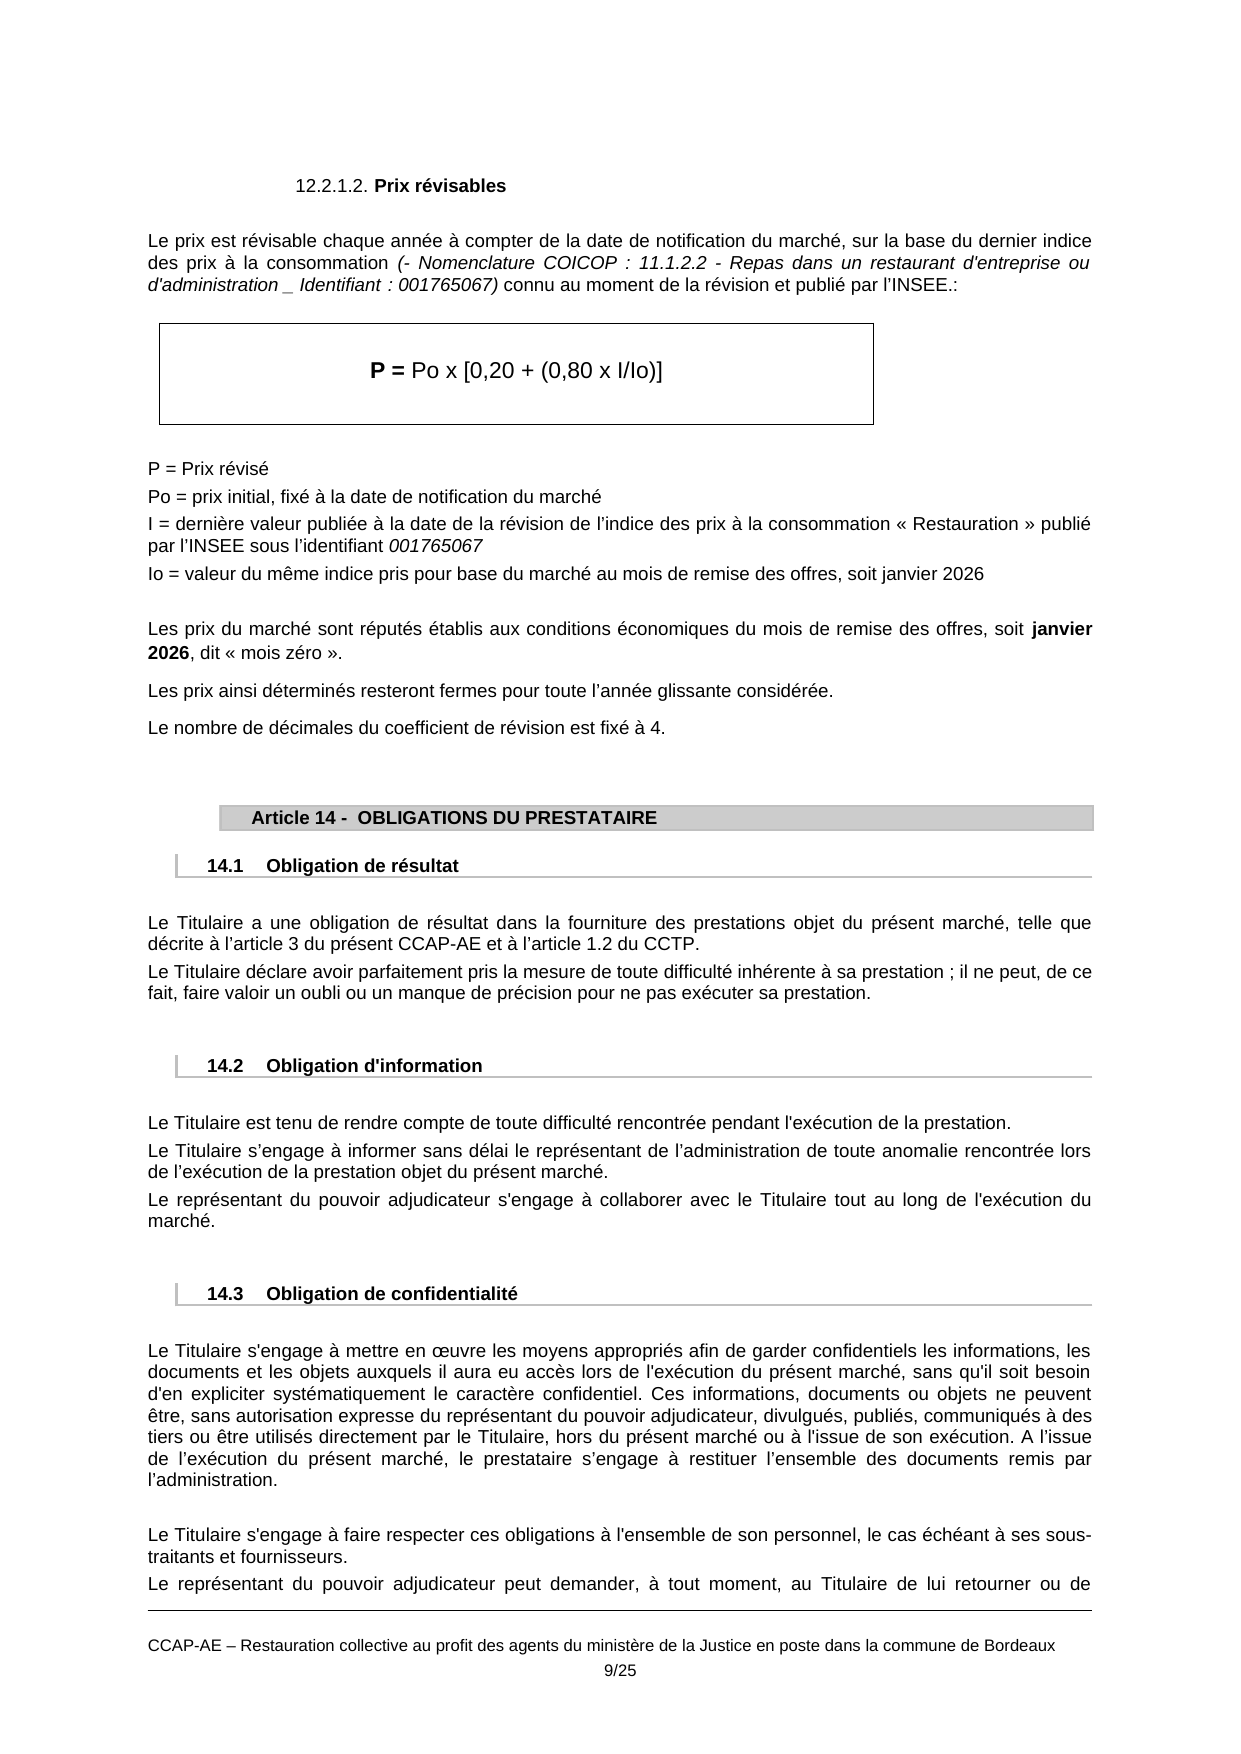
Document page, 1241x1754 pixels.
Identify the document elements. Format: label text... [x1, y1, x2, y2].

text Le nombre de décimales du coefficient de révision est fixé à 4. [148, 717, 1092, 738]
text P = Prix révisé [148, 458, 1092, 480]
subtitle Obligation de confidentialité [178, 1283, 1092, 1304]
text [148, 1573, 1092, 1595]
table_header P = Po x [0,20 + (0,80 x I/Io)] [160, 324, 873, 423]
text Le Titulaire s'engage à mettre en œuvre les moyens appropriés afin de garder confidentiels les informations, les documents et les objets auxquels il aura eu accès lors de l'exécution du présent marché, sans qu'il soit besoin d'en expliciter systématiquement le caractère confidentiel. Ces informations, documents ou objets ne peuvent être, sans autorisation expresse du représentant du pouvoir adjudicateur, divulgués, publiés, communiqués à des tiers ou être utilisés directement par le Titulaire, hors du présent marché ou à l'issue de son exécution. A l’issue de l’exécution du présent marché, le prestataire s’engage à restituer l’ensemble des documents remis par l’administration. [148, 1340, 1092, 1491]
text Le Titulaire s'engage à faire respecter ces obligations à l'ensemble de son personnel, le cas échéant à ses sous-traitants et fournisseurs. [148, 1524, 1092, 1567]
text Le prix est révisable chaque année à compter de la date de notification du marché, sur la base du dernier indice des prix à la consommation (- Nomenclature COICOP : 11.1.2.2 - Repas dans un restaurant d'entreprise ou d'administration _ Identifiant : 001765067) connu au moment de la révision et publié par l’INSEE.: [148, 230, 1092, 295]
text Le Titulaire est tenu de rendre compte de toute difficulté rencontrée pendant l'exécution de la prestation. [148, 1112, 1092, 1133]
text I = dernière valeur publiée à la date de la révision de l’indice des prix à la consommation « Restauration » publié par l’INSEE sous l’identifiant 001765067 [148, 513, 1092, 556]
text Le Titulaire a une obligation de résultat dans la fourniture des prestations objet du présent marché, telle que décrite à l’article 3 du présent CCAP-AE et à l’article 1.2 du CCTP. [148, 911, 1092, 954]
text Le Titulaire s’engage à informer sans délai le représentant de l’administration de toute anomalie rencontrée lors de l’exécution de la prestation objet du présent marché. [148, 1139, 1092, 1182]
text Le représentant du pouvoir adjudicateur s'engage à collaborer avec le Titulaire tout au long de l'exécution du marché. [148, 1188, 1092, 1232]
text Les prix du marché sont réputés établis aux conditions économiques du mois de remise des offres, soit janvier 2026, dit « mois zéro ». [148, 617, 1092, 664]
text Io = valeur du même indice pris pour base du marché au mois de remise des offres, soit janvier 2026 [148, 562, 1092, 584]
subtitle Obligation d'information [178, 1055, 1092, 1076]
subtitle OBLIGATIONS DU PRESTATAIRE [222, 807, 1092, 829]
text Les prix ainsi déterminés resteront fermes pour toute l’année glissante considérée. [148, 679, 1092, 701]
text Po = prix initial, fixé à la date de notification du marché [148, 486, 1092, 507]
text 12.2.1.2. Prix révisables [148, 175, 1092, 197]
text Le Titulaire déclare avoir parfaitement pris la mesure de toute difficulté inhérente à sa prestation ; il ne peut, de ce fait, faire valoir un oubli ou un manque de précision pour ne pas exécuter sa prestation. [148, 961, 1092, 1004]
subtitle Obligation de résultat [178, 854, 1092, 876]
